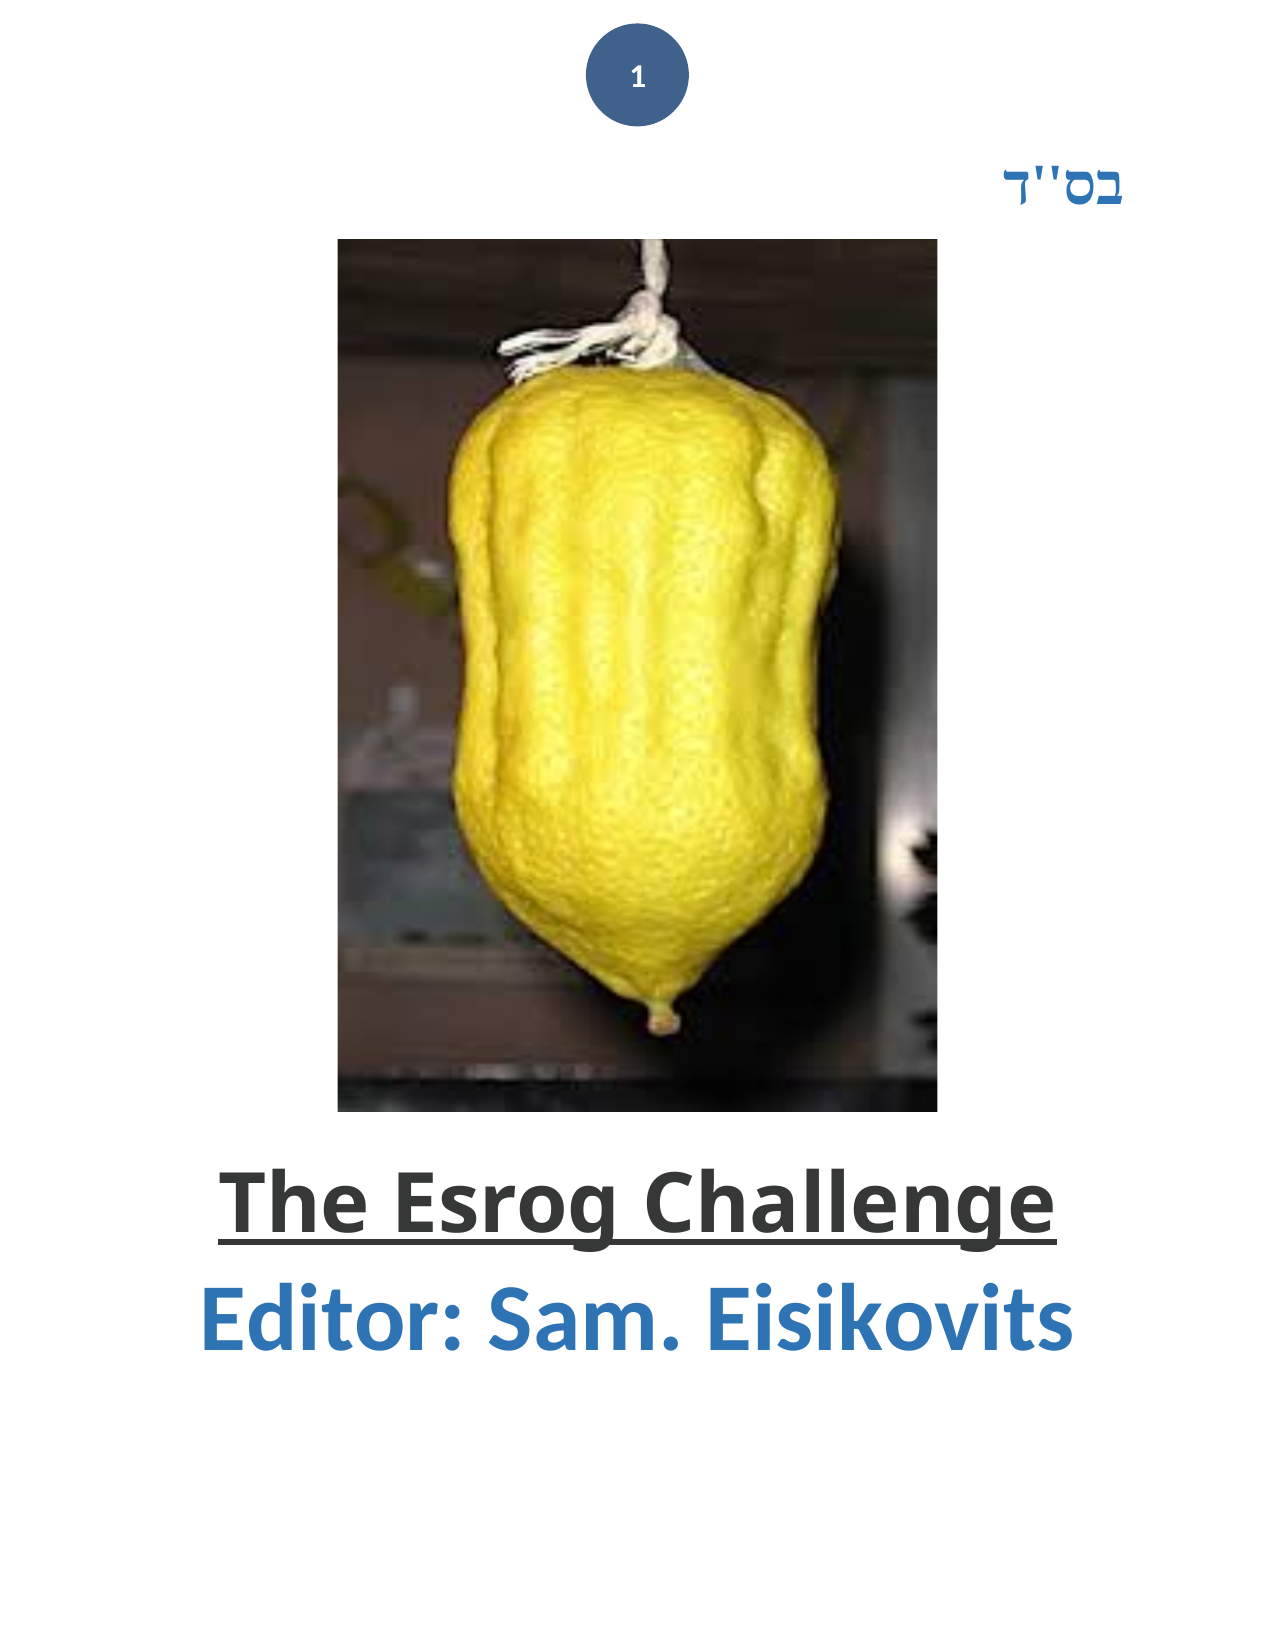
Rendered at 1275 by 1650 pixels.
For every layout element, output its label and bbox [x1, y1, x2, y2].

table_header [150, 150, 1125, 1393]
picture [337, 239, 938, 1112]
